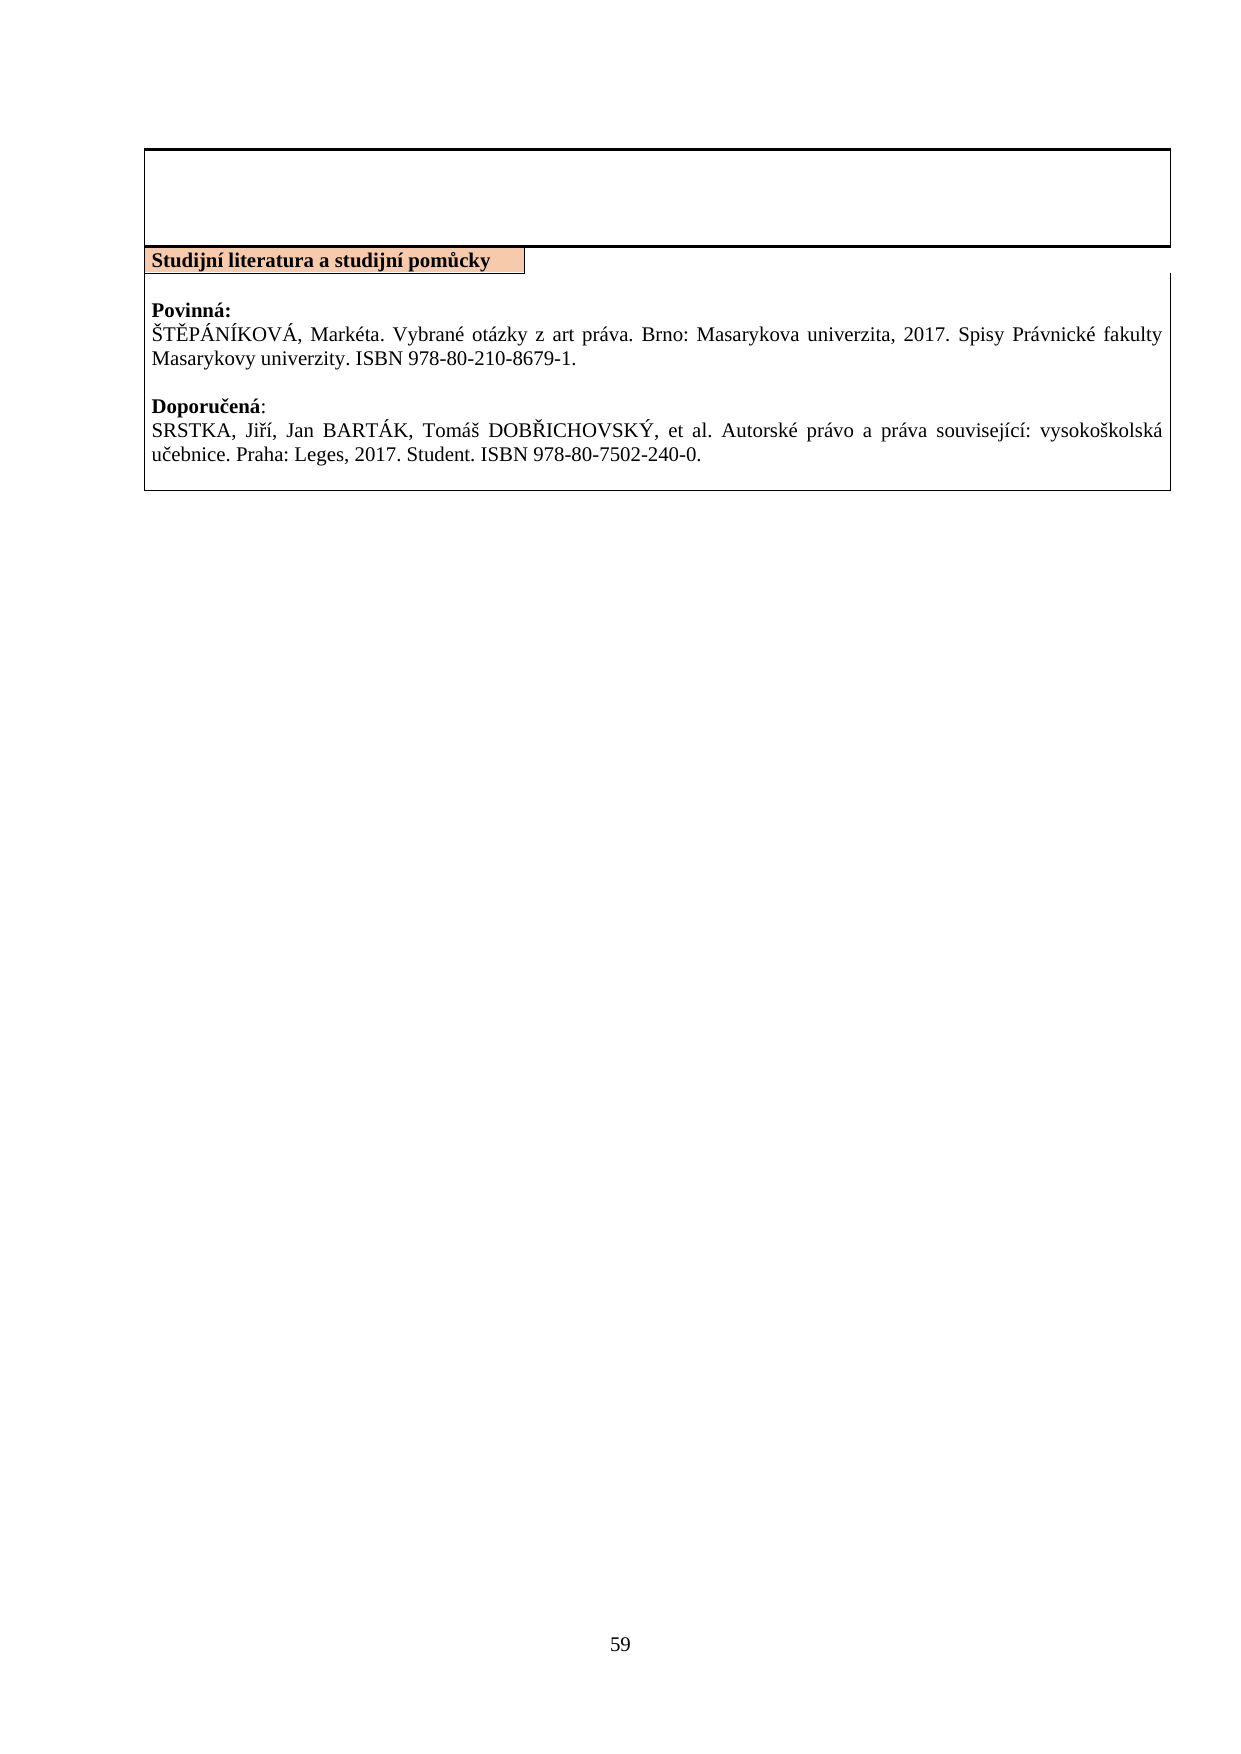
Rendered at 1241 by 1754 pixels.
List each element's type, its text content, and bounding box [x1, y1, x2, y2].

table_cell Studijní literatura a studijní pomůcky [145, 248, 524, 272]
table_cell Povinná: ŠTĚPÁNÍKOVÁ, Markéta. Vybrané otázky z art práva. Brno: Masarykova univerzita, 2017. Spisy Právnické fakulty Masarykovy univerzity. ISBN 978-80-210-8679-1. Doporučená: SRSTKA, Jiří, Jan BARTÁK, Tomáš DOBŘICHOVSKÝ, et al. Autorské právo a práva související: vysokoškolská učebnice. Praha: Leges, 2017. Student. ISBN 978-80-7502-240-0. [145, 273, 1170, 490]
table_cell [145, 151, 1170, 245]
